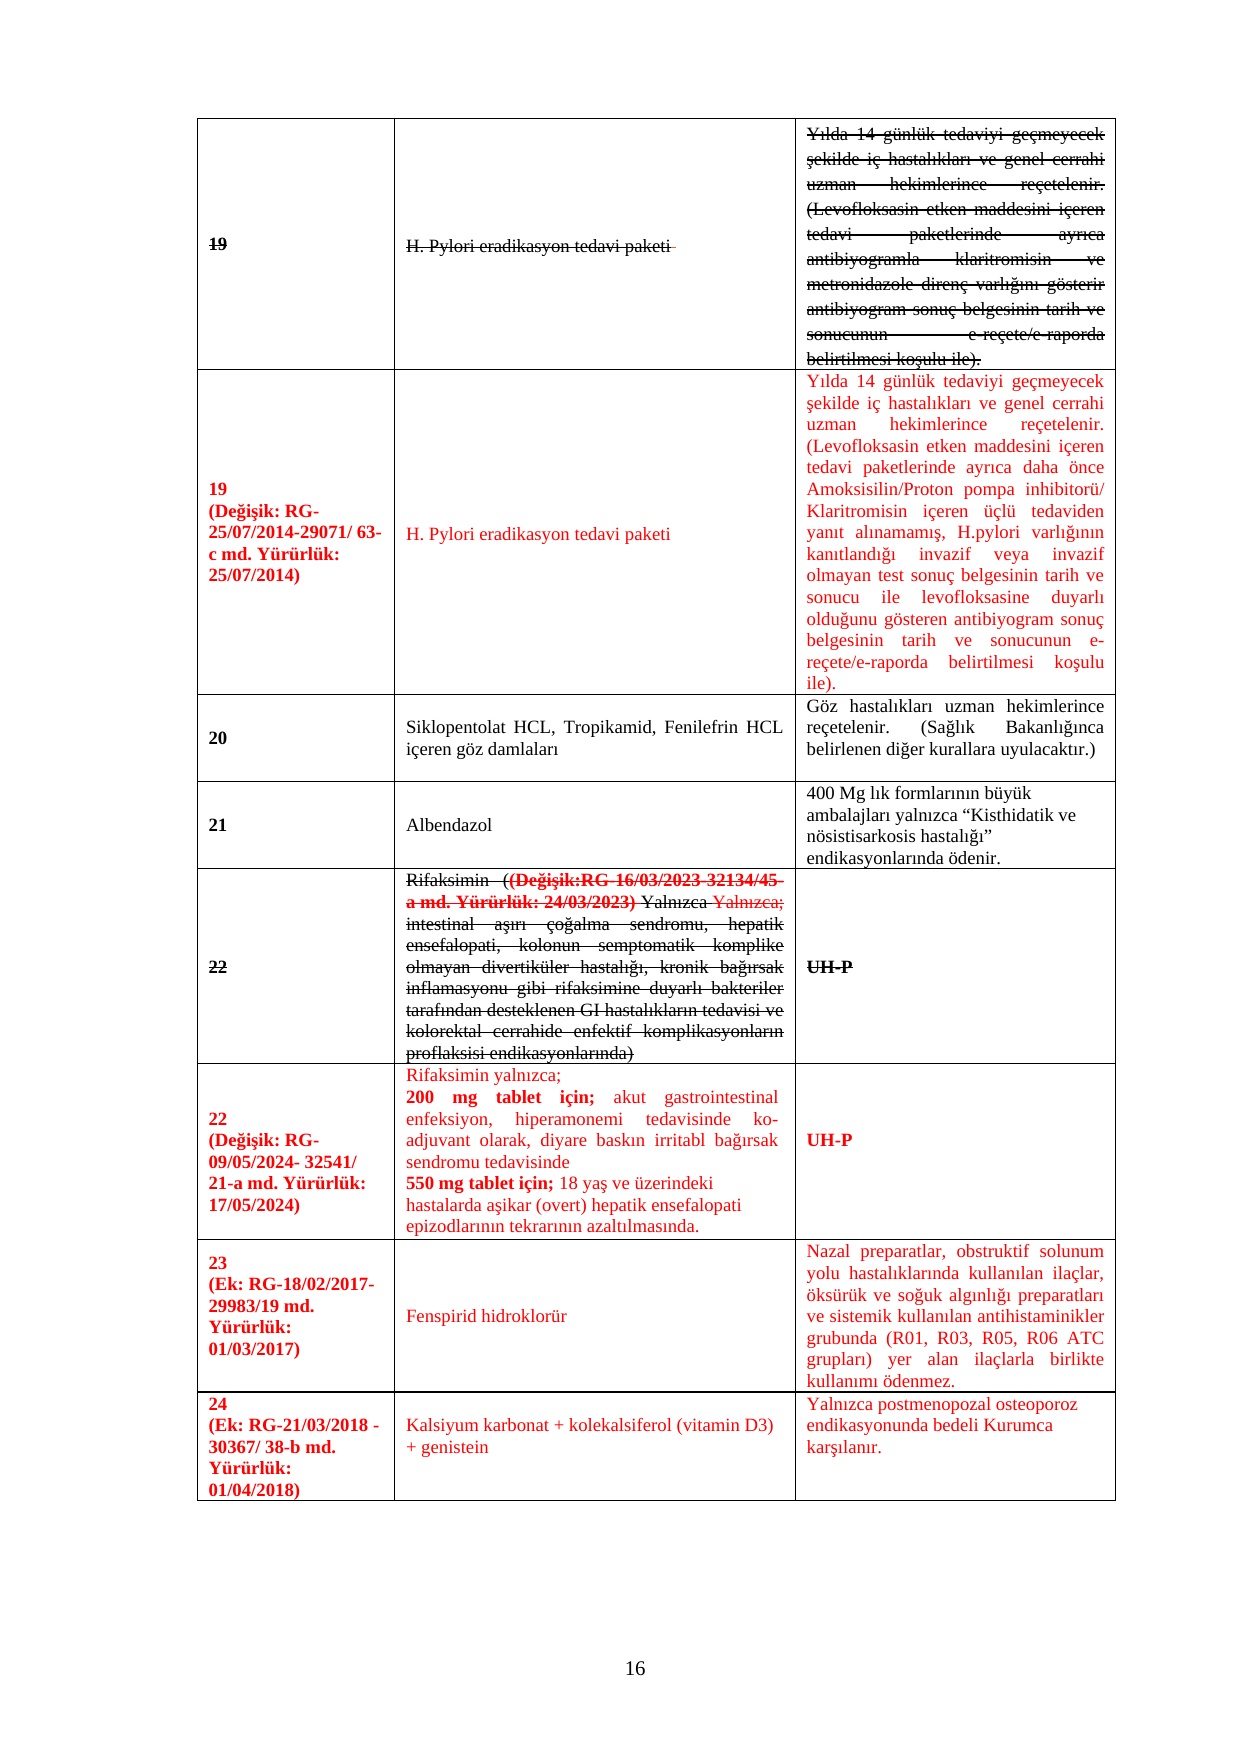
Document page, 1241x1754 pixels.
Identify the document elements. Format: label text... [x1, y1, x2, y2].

table_cell 24 (Ek: RG-21/03/2018 -30367/ 38-b md. Yürürlük: 01/04/2018) [198, 1393, 394, 1500]
table_cell 23 (Ek: RG-18/02/2017-29983/19 md. Yürürlük: 01/03/2017) [198, 1240, 394, 1391]
table_cell Rifaksimin ((Değişik:RG-16/03/2023-32134/45-a md. Yürürlük: 24/03/2023) Yalnızca Yalnızca; intestinal aşırı çoğalma sendromu, hepatik ensefalopati, kolonun semptomatik komplike olmayan divertiküler hastalığı, kronik bağırsak inflamasyonu gibi rifaksimine duyarlı bakteriler tarafından desteklenen GI hastalıkların tedavisi ve kolorektal cerrahide enfektif komplikasyonların proflaksisi endikasyonlarında) [395, 869, 795, 1063]
table_cell 22 (Değişik: RG- 09/05/2024- 32541/ 21-a md. Yürürlük: 17/05/2024) [198, 1064, 394, 1239]
table_cell Siklopentolat HCL, Tropikamid, Fenilefrin HCL içeren göz damlaları [395, 695, 795, 781]
table_cell Yalnızca postmenopozal osteoporoz endikasyonunda bedeli Kurumca karşılanır. [796, 1393, 1115, 1500]
table_cell Yılda 14 günlük tedaviyi geçmeyecek şekilde iç hastalıkları ve genel cerrahi uzman hekimlerince reçetelenir.(Levofloksasin etken maddesini içeren tedavi paketlerinde ayrıca antibiyogramla klaritromisin ve metronidazole direnç varlığını gösterir antibiyogram sonuç belgesinin tarih ve sonucunun e-reçete/e-raporda belirtilmesi koşulu ile). [796, 119, 1115, 369]
table_cell H. Pylori eradikasyon tedavi paketi [395, 370, 795, 694]
table_cell 19 (Değişik: RG- 25/07/2014-29071/ 63-c md. Yürürlük: 25/07/2014) [198, 370, 394, 694]
table_cell 22 [198, 869, 394, 1063]
table_cell UH-P [796, 1064, 1115, 1239]
table_cell Kalsiyum karbonat + kolekalsiferol (vitamin D3) + genistein [395, 1393, 795, 1500]
table_cell Fenspirid hidroklorür [395, 1240, 795, 1391]
table_cell 20 [198, 695, 394, 781]
table_cell 19 [198, 119, 394, 369]
table_cell Rifaksimin yalnızca; 200 mg tablet için; akut gastrointestinal enfeksiyon, hiperamonemi tedavisinde ko-adjuvant olarak, diyare baskın irritabl bağırsak sendromu tedavisinde 550 mg tablet için; 18 yaş ve üzerindeki hastalarda aşikar (overt) hepatik ensefalopati epizodlarının tekrarının azaltılmasında. [395, 1064, 795, 1239]
table_cell 400 Mg lık formlarının büyük ambalajları yalnızca “Kisthidatik ve nösistisarkosis hastalığı” endikasyonlarında ödenir. [796, 782, 1115, 868]
table_cell 21 [198, 782, 394, 868]
table_cell Yılda 14 günlük tedaviyi geçmeyecek şekilde iç hastalıkları ve genel cerrahi uzman hekimlerince reçetelenir. (Levofloksasin etken maddesini içeren tedavi paketlerinde ayrıca daha önce Amoksisilin/Proton pompa inhibitorü/ Klaritromisin içeren üçlü tedaviden yanıt alınamamış, H.pylori varlığının kanıtlandığı invazif veya invazif olmayan test sonuç belgesinin tarih ve sonucu ile levofloksasine duyarlı olduğunu gösteren antibiyogram sonuç belgesinin tarih ve sonucunun e-reçete/e-raporda belirtilmesi koşulu ile). [796, 370, 1115, 694]
table_cell Nazal preparatlar, obstruktif solunum yolu hastalıklarında kullanılan ilaçlar, öksürük ve soğuk algınlığı preparatları ve sistemik kullanılan antihistaminikler grubunda (R01, R03, R05, R06 ATC grupları) yer alan ilaçlarla birlikte kullanımı ödenmez. [796, 1240, 1115, 1391]
table_cell H. Pylori eradikasyon tedavi paketi [395, 119, 795, 369]
table_cell Göz hastalıkları uzman hekimlerince reçetelenir. (Sağlık Bakanlığınca belirlenen diğer kurallara uyulacaktır.) [796, 695, 1115, 781]
table_cell UH-P [796, 869, 1115, 1063]
table_cell Albendazol [395, 782, 795, 868]
